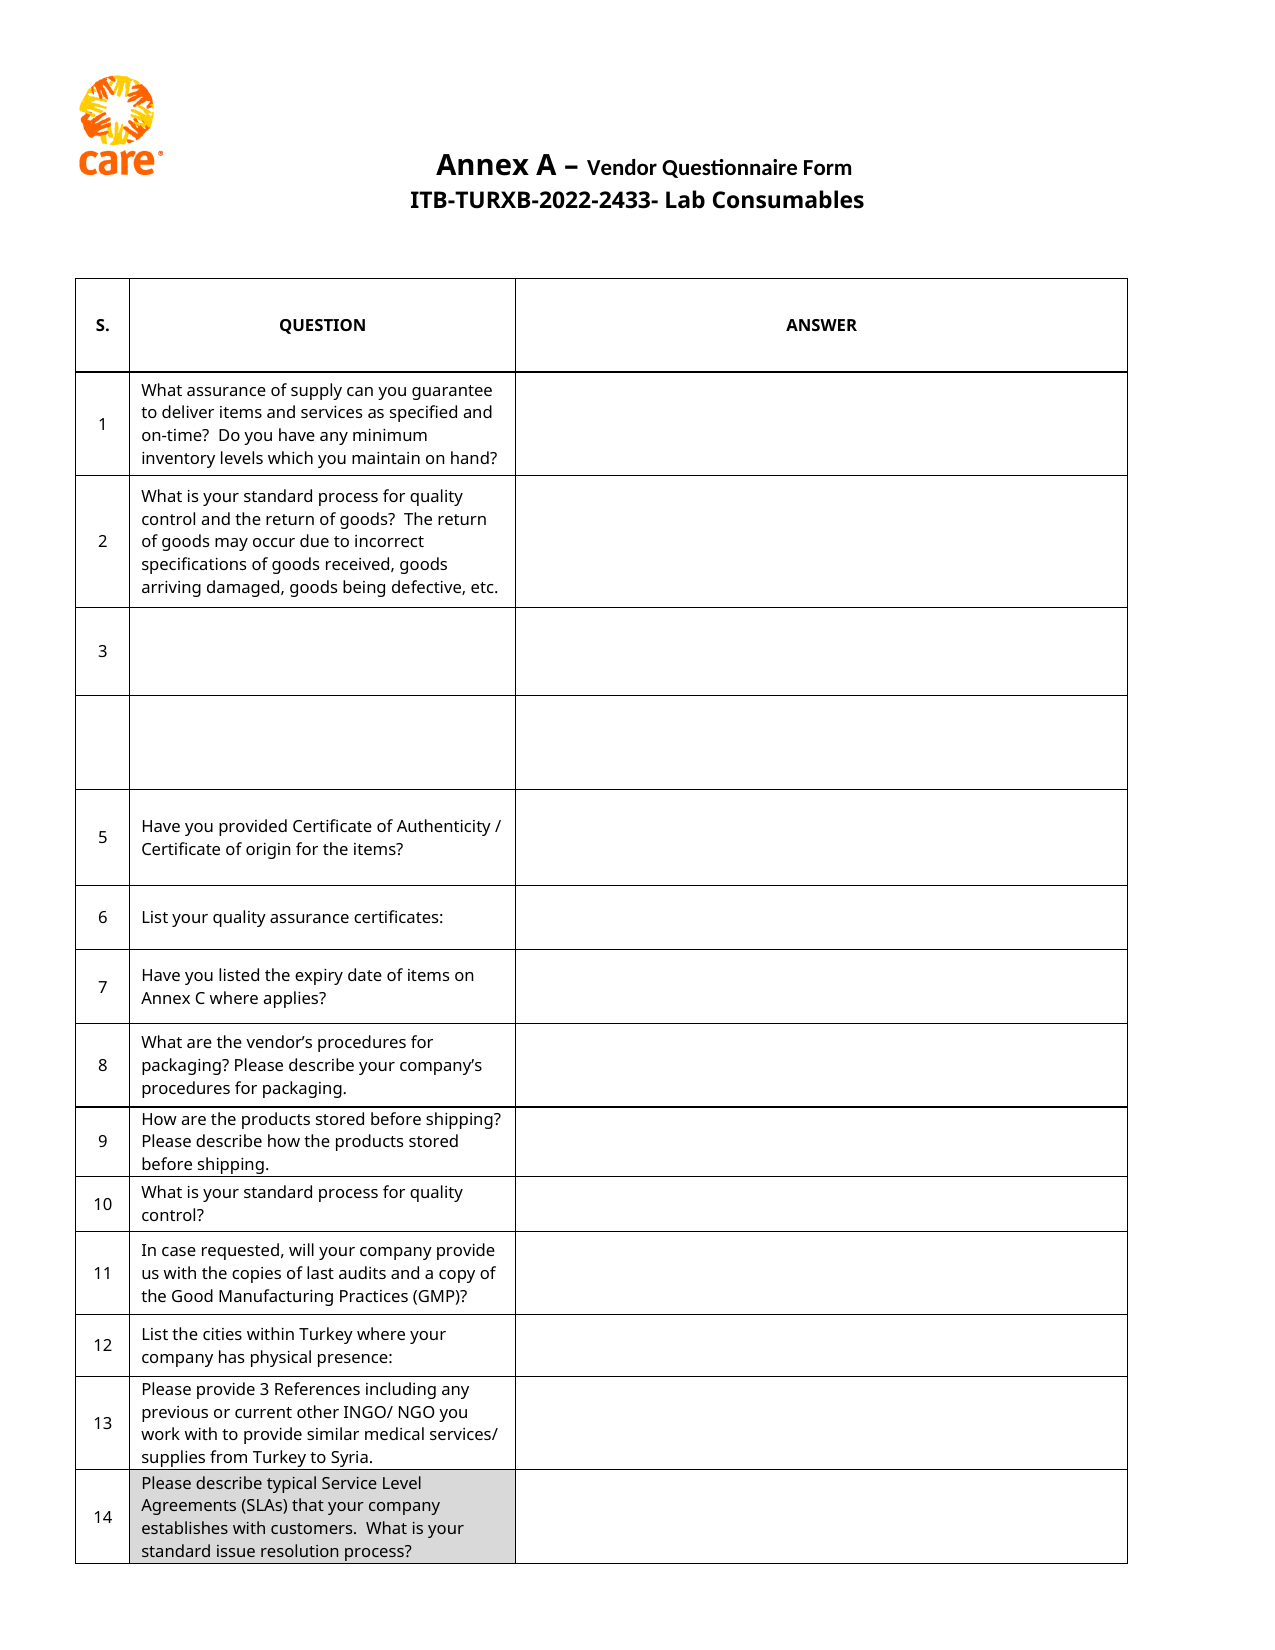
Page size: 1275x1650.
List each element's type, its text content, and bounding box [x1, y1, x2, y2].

table_cell 11 [76, 1232, 129, 1314]
table_cell In case requested, will your company provide us with the copies of last audits and a copy of the Good Manufacturing Practices (GMP)? [130, 1232, 515, 1314]
table_cell Please describe typical Service Level Agreements (SLAs) that your company establishes with customers. What is your standard issue resolution process? [130, 1470, 515, 1563]
table_header QUESTION [130, 279, 515, 371]
picture [75, 75, 164, 176]
table_cell [516, 1024, 1127, 1106]
table_cell What are the vendor’s procedures for packaging? Please describe your company’s procedures for packaging. [130, 1024, 515, 1106]
table_cell [130, 696, 515, 789]
table_cell Have you provided Certificate of Authenticity / Certificate of origin for the items? [130, 790, 515, 884]
table_cell What is your standard process for quality control and the return of goods? The return of goods may occur due to incorrect specifications of goods received, goods arriving damaged, goods being defective, etc. [130, 476, 515, 607]
table_cell 9 [76, 1108, 129, 1176]
table_cell 10 [76, 1177, 129, 1231]
table_cell [516, 1377, 1127, 1469]
table_cell 7 [76, 950, 129, 1023]
table_cell Please provide 3 References including any previous or current other INGO/ NGO you work with to provide similar medical services/ supplies from Turkey to Syria. [130, 1377, 515, 1469]
table_cell 3 [76, 608, 129, 695]
table_cell [516, 1177, 1127, 1231]
table_cell [516, 950, 1127, 1023]
table_cell [516, 886, 1127, 949]
table_cell [130, 608, 515, 695]
table_cell [516, 696, 1127, 789]
table_cell 12 [76, 1315, 129, 1376]
table_header ANSWER [516, 279, 1127, 371]
table_cell List the cities within Turkey where your company has physical presence: [130, 1315, 515, 1376]
table_cell [516, 1108, 1127, 1176]
table_cell [516, 608, 1127, 695]
table_cell Have you listed the expiry date of items on Annex C where applies? [130, 950, 515, 1023]
table_cell 5 [76, 790, 129, 884]
table_cell 13 [76, 1377, 129, 1469]
table_cell 6 [76, 886, 129, 949]
table_cell [76, 696, 129, 789]
table_cell [516, 1470, 1127, 1563]
table_cell What assurance of supply can you guarantee to deliver items and services as specified and on-time? Do you have any minimum inventory levels which you maintain on hand? [130, 373, 515, 474]
table_header S. [76, 279, 129, 371]
table_cell 14 [76, 1470, 129, 1563]
table_cell 8 [76, 1024, 129, 1106]
table_cell [516, 1315, 1127, 1376]
table_cell List your quality assurance certificates: [130, 886, 515, 949]
table_cell What is your standard process for quality control? [130, 1177, 515, 1231]
table_cell [516, 373, 1127, 474]
table_cell How are the products stored before shipping? Please describe how the products stored before shipping. [130, 1108, 515, 1176]
table_cell 1 [76, 373, 129, 474]
table_cell 2 [76, 476, 129, 607]
table_cell [516, 1232, 1127, 1314]
table_cell [516, 790, 1127, 884]
table_cell [516, 476, 1127, 607]
